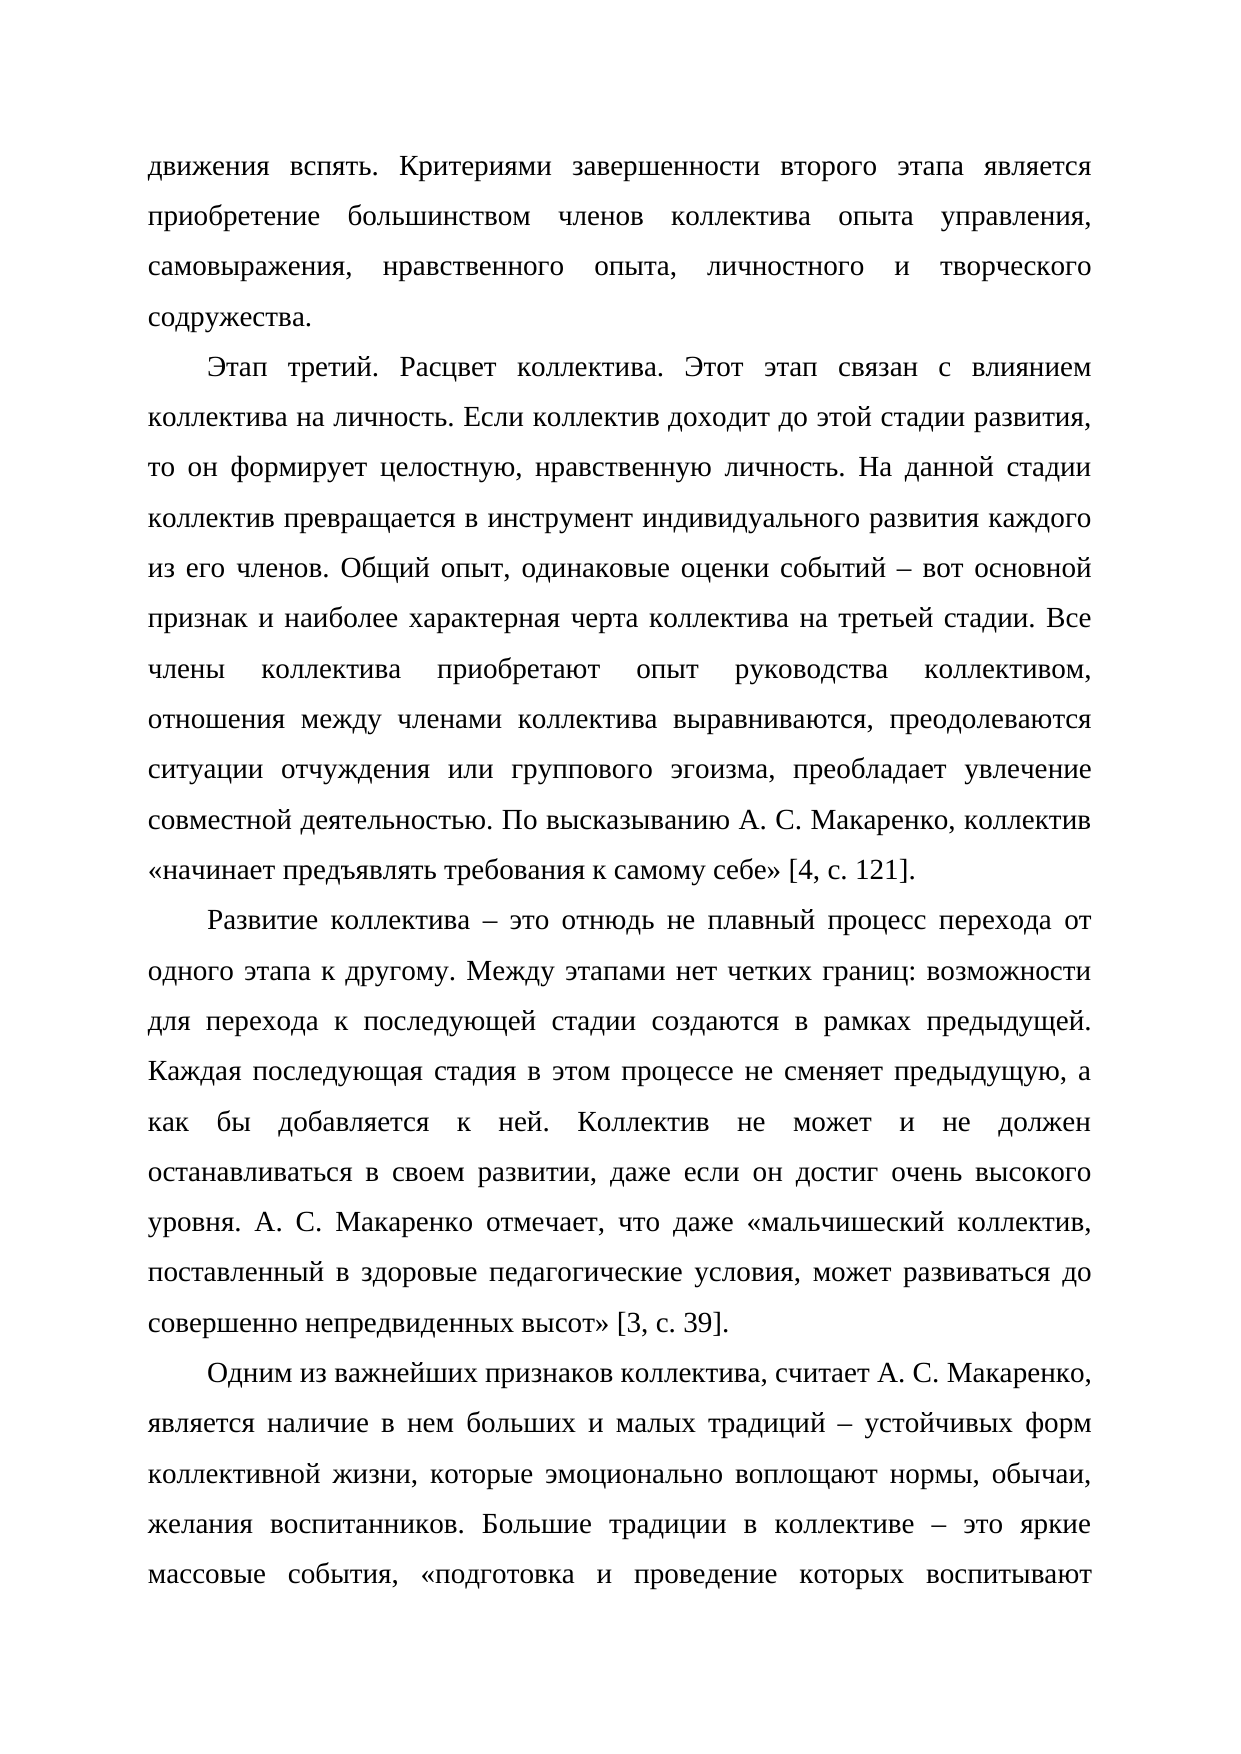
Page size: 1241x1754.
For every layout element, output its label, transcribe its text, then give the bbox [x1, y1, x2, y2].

text Этап третий. Расцвет коллектива. Этот этап связан с влиянием коллектива на личность. Если коллектив доходит до этой стадии развития, то он формирует целостную, нравственную личность. На данной стадии коллектив превращается в инструмент индивидуального развития каждого из его членов. Общий опыт, одинаковые оценки событий – вот основной признак и наиболее характерная черта коллектива на третьей стадии. Все члены коллектива приобретают опыт руководства коллективом, отношения между членами коллектива выравниваются, преодолеваются ситуации отчуждения или группового эгоизма, преобладает увлечение совместной деятельностью. По высказыванию А. С. Макаренко, коллектив «начинает предъявлять требования к самому себе» [4, с. 121]. [148, 349, 1092, 886]
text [148, 1355, 1092, 1590]
text Развитие коллектива – это отнюдь не плавный процесс перехода от одного этапа к другому. Между этапами нет четких границ: возможности для перехода к последующей стадии создаются в рамках предыдущей. Каждая последующая стадия в этом процессе не сменяет предыдущую, а как бы добавляется к ней. Коллектив не может и не должен останавливаться в своем развитии, даже если он достиг очень высокого уровня. А. С. Макаренко отмечает, что даже «мальчишеский коллектив, поставленный в здоровые педагогические условия, может развиваться до совершенно непредвиденных высот» [3, с. 39]. [148, 902, 1092, 1338]
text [148, 148, 1092, 332]
